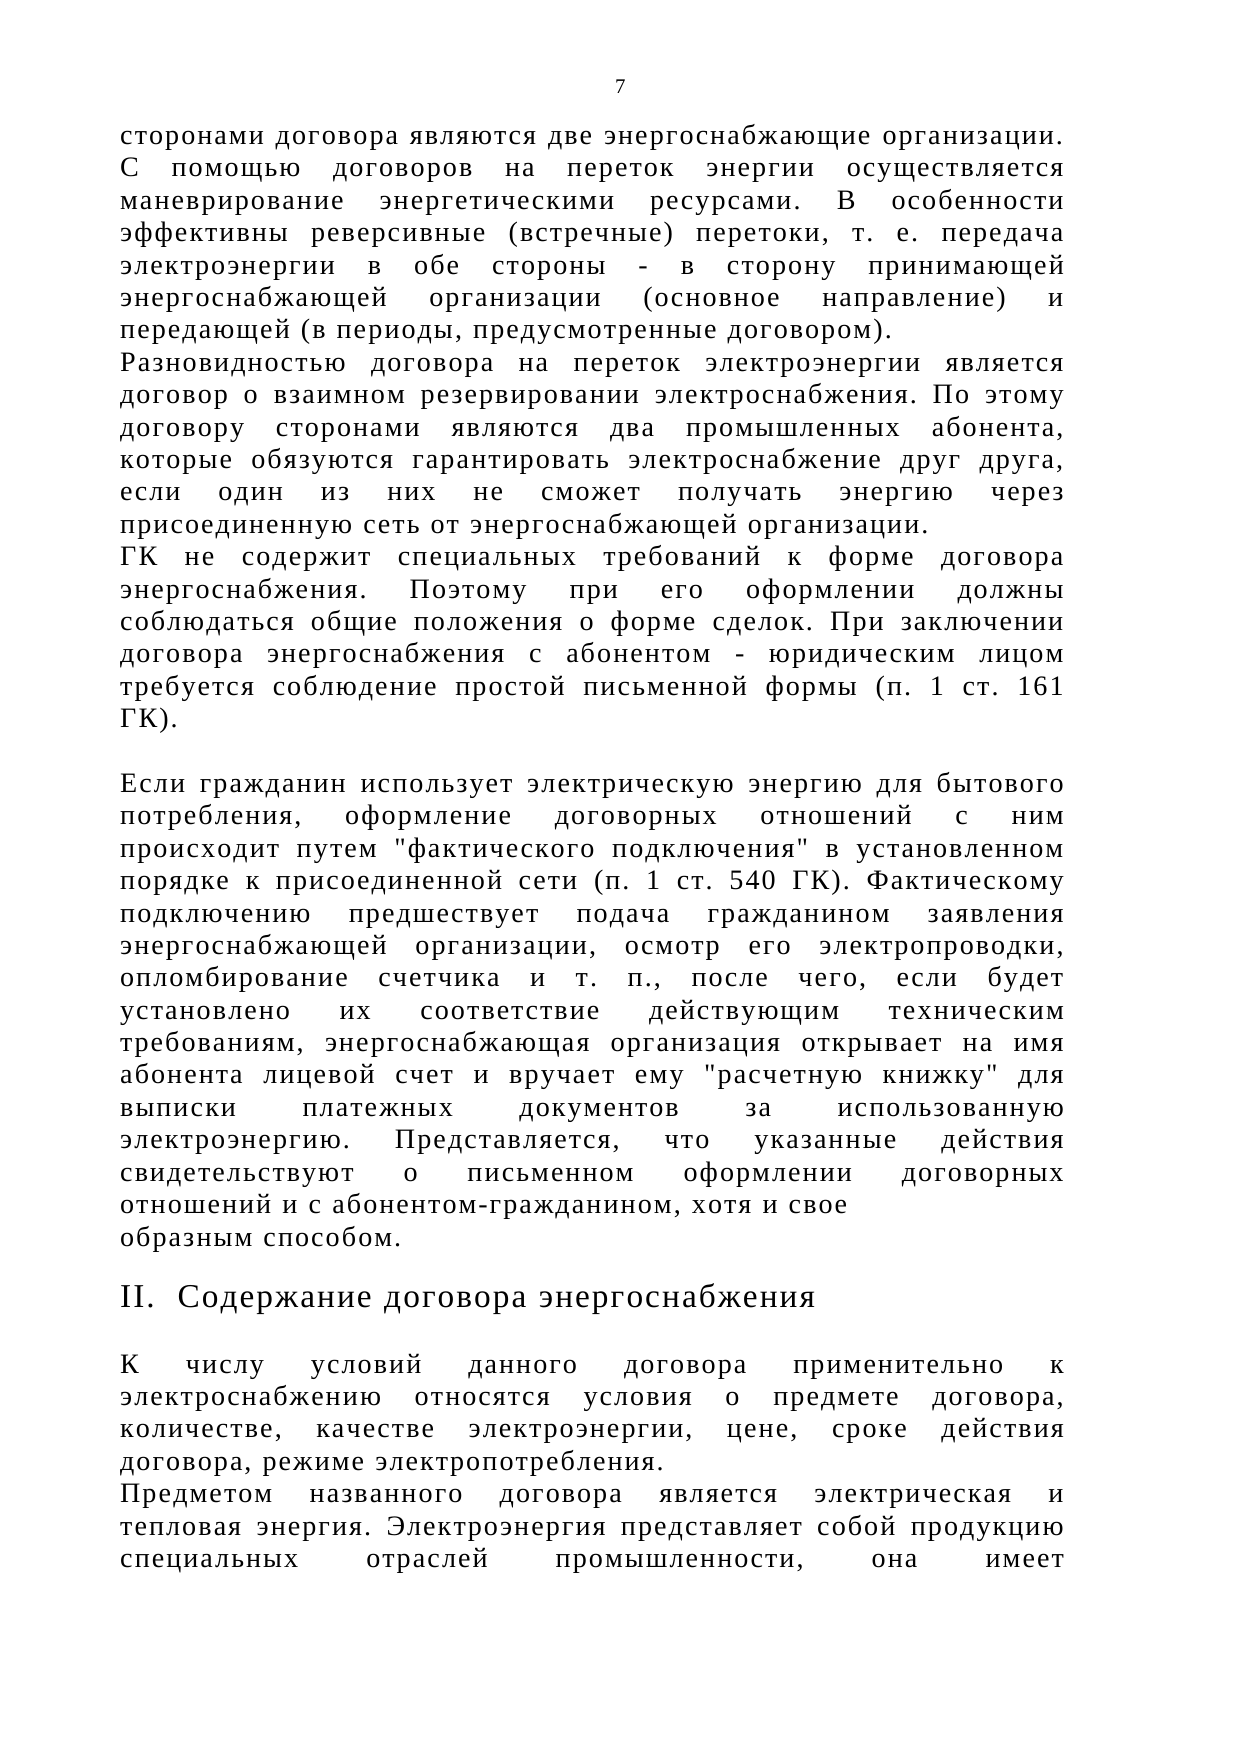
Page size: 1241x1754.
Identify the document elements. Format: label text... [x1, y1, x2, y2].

text II. Содержание договора энергоснабжения [120, 1276, 1065, 1314]
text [120, 1476, 1065, 1573]
text ГК не содержит специальных требований к форме договора энергоснабжения. Поэтому при его оформлении должны соблюдаться общие положения о форме сделок. При заключении договора энергоснабжения с абонентом - юридическим лицом требуется соблюдение простой письменной формы (п. 1 ст. 161 ГК). [120, 539, 1065, 734]
text Разновидностью договора на переток электроэнергии является договор о взаимном резервировании электроснабжения. По этому договору сторонами являются два промышленных абонента, которые обязуются гарантировать электроснабжение друг друга, если один из них не сможет получать энергию через присоединенную сеть от энергоснабжающей организации. [120, 345, 1065, 539]
text Если гражданин использует электрическую энергию для бытового потребления, оформление договорных отношений с ним происходит путем "фактического подключения" в установленном порядке к присоединенной сети (п. 1 ст. 540 ГК). Фактическому подключению предшествует подача гражданином заявления энергоснабжающей организации, осмотр его электропроводки, опломбирование счетчика и т. п., после чего, если будет установлено их соответствие действующим техническим требованиям, энергоснабжающая организация открывает на имя абонента лицевой счет и вручает ему "расчетную книжку" для выписки платежных документов за использованную электроэнергию. Представляется, что указанные действия свидетельствуют о письменном оформлении договорных отношений и с абонентом-гражданином, хотя и свое [120, 766, 1065, 1219]
text К числу условий данного договора применительно к электроснабжению относятся условия о предмете договора, количестве, качестве электроэнергии, цене, сроке действия договора, режиме электропотребления. [120, 1347, 1065, 1476]
text образным способом. [120, 1219, 1065, 1252]
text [120, 118, 1065, 345]
